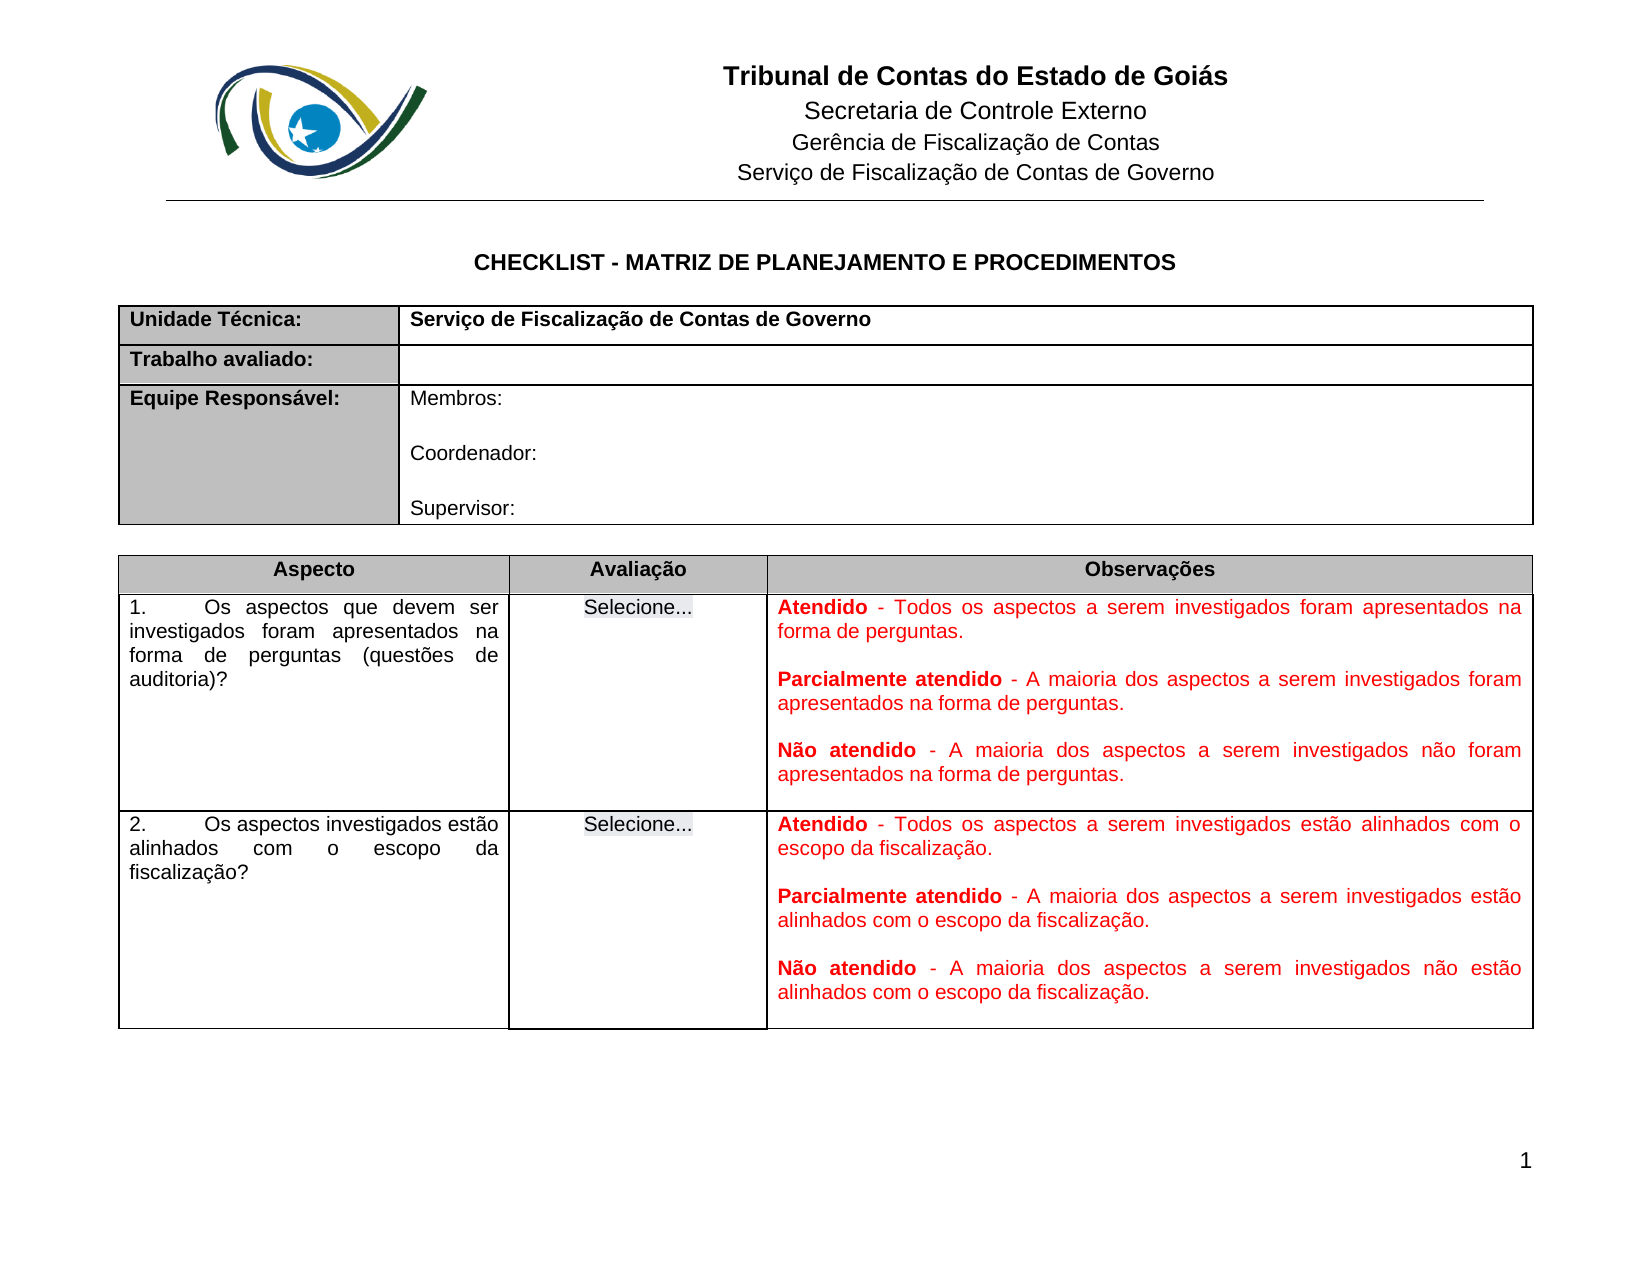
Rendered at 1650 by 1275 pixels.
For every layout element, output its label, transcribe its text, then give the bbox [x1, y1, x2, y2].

table_cell Os aspectos investigados estão alinhados com o escopo da fiscalização? [120, 812, 508, 1028]
text CHECKLIST - MATRIZ DE PLANEJAMENTO E PROCEDIMENTOS [118, 249, 1532, 275]
picture [215, 65, 429, 181]
table_cell [400, 346, 1532, 383]
table_header Unidade Técnica: [120, 307, 398, 344]
table_header Observações [768, 556, 1532, 593]
table_cell Atendido - Todos os aspectos a serem investigados foram apresentados na forma de perguntas. Parcialmente atendido - A maioria dos aspectos a serem investigados foram apresentados na forma de perguntas. Não atendido - A maioria dos aspectos a serem investigados não foram apresentados na forma de perguntas. [768, 595, 1532, 810]
table_cell Selecione... [510, 812, 766, 1028]
table_header Avaliação [510, 556, 767, 593]
table_header Aspecto [119, 556, 509, 593]
table_cell Trabalho avaliado: [120, 346, 398, 383]
table_cell Selecione... [510, 595, 766, 810]
table_cell Os aspectos que devem ser investigados foram apresentados na forma de perguntas (questões de auditoria)? [120, 595, 508, 810]
table_cell Membros: Coordenador: Supervisor: [400, 386, 1532, 524]
table_cell Equipe Responsável: [120, 386, 398, 524]
table_cell Atendido - Todos os aspectos a serem investigados estão alinhados com o escopo da fiscalização. Parcialmente atendido - A maioria dos aspectos a serem investigados estão alinhados com o escopo da fiscalização. Não atendido - A maioria dos aspectos a serem investigados não estão alinhados com o escopo da fiscalização. [768, 812, 1532, 1028]
table_header Serviço de Fiscalização de Contas de Governo [400, 307, 1532, 344]
